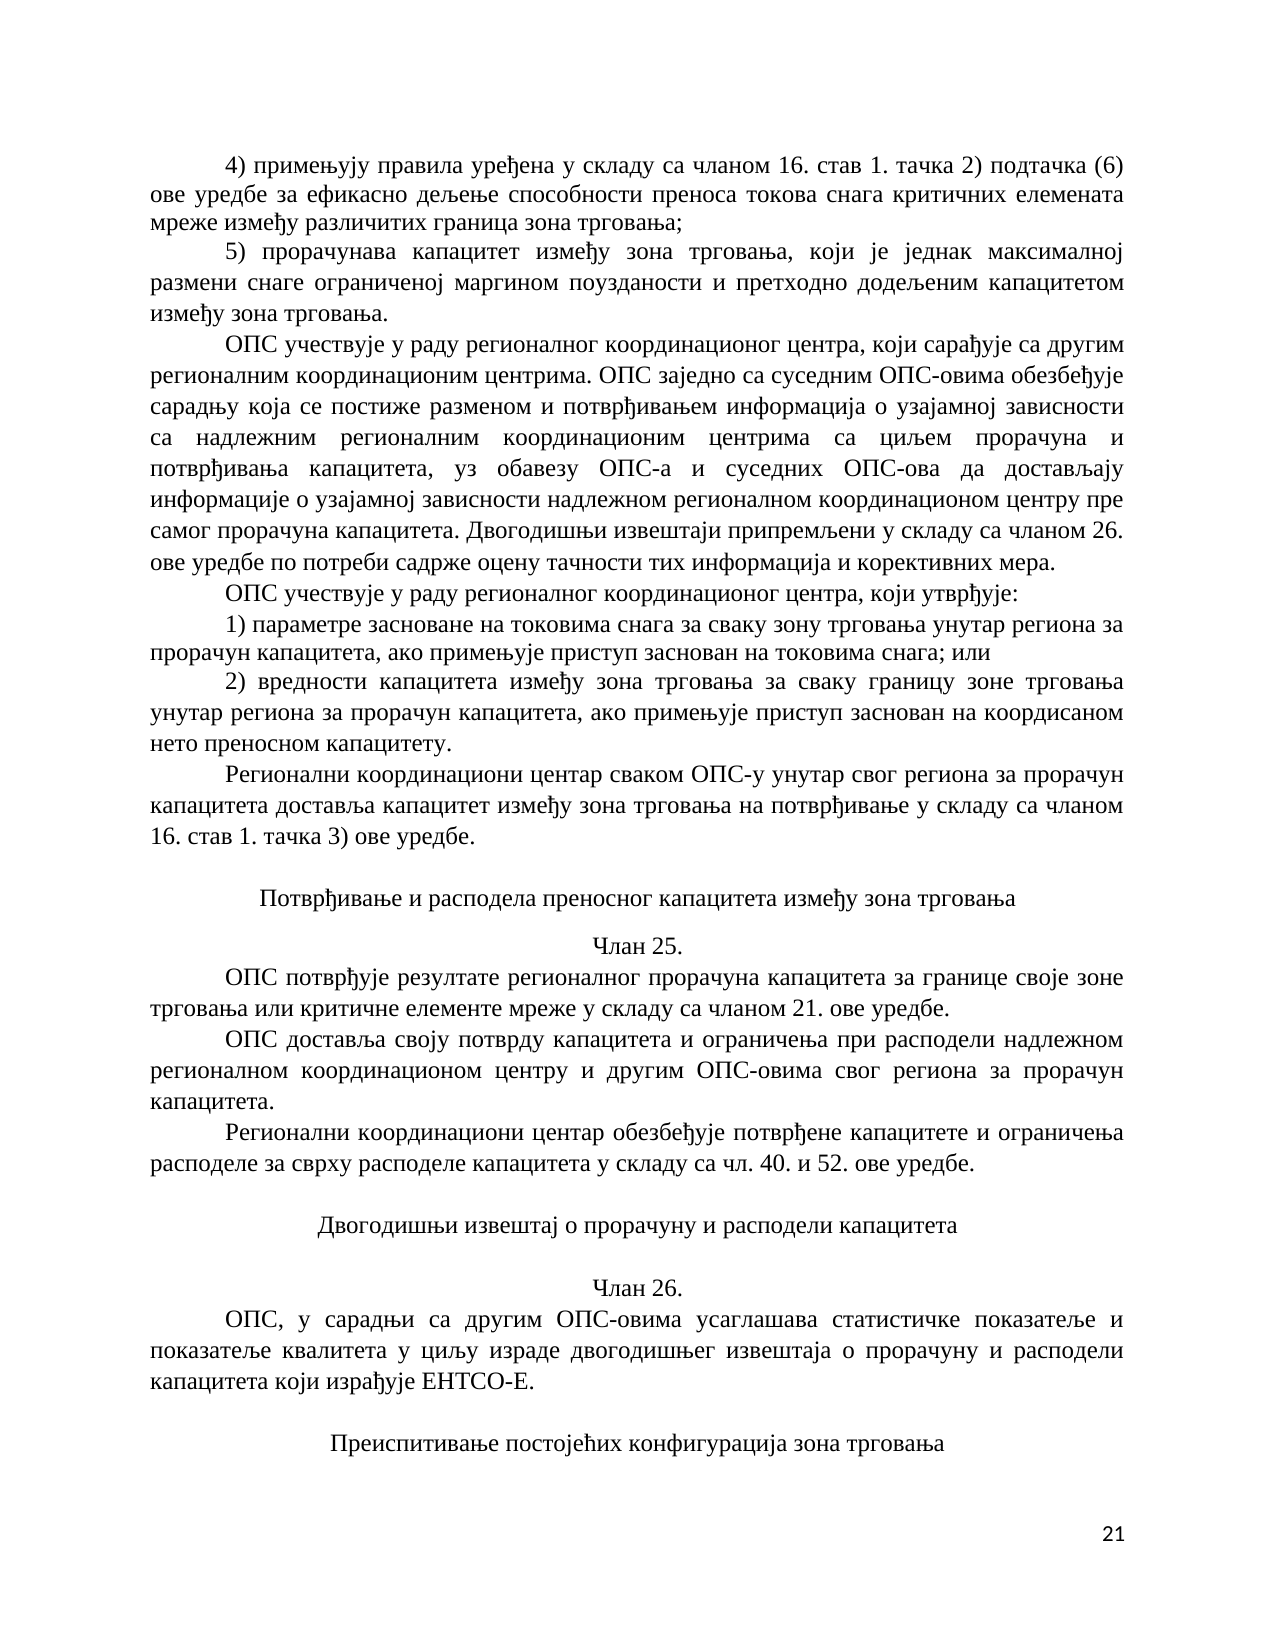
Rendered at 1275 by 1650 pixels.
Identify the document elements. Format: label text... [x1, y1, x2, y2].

text 1) параметре засноване на токовима снага за сваку зону трговања унутар региона за прорачун капацитета, ако примењује приступ заснован на токовима снага; или [150, 609, 1125, 666]
text 4) примењују правила уређена у складу са чланом 16. став 1. тачка 2) подтачка (6) ове уредбе за ефикасно дељење способности преноса токова снага критичних елемената мреже између различитих граница зона трговања; [150, 150, 1125, 236]
text 5) прорачунава капацитет између зона трговања, који је једнак максималној размени снаге ограниченој маргином поузданости и претходно додељеним капацитетом између зона трговања. [150, 236, 1125, 327]
text ОПС доставља своју потврду капацитета и ограничења при расподели надлежном регионалном координационом центру и другим ОПС-овима свог региона за прорачун капацитета. [150, 1024, 1125, 1115]
text Члан 26. [150, 1273, 1125, 1301]
text 2) вредности капацитета између зона трговања за сваку границу зоне трговања унутар региона за прорачун капацитета, ако примењује приступ заснован на коордисаном нето преносном капацитету. [150, 666, 1125, 757]
text Члан 25. [150, 931, 1125, 960]
text ОПС, у сарадњи са другим ОПС-овима усаглашава статистичке показатеље и показатеље квалитета у циљу израде двогодишњег извештаја о прорачуну и расподели капацитета који израђује ЕНТСО-Е. [150, 1304, 1125, 1394]
text Двогодишњи извештај о прорачуну и расподели капацитета [150, 1211, 1125, 1239]
text Регионални координациони центар сваком ОПС-у унутар свог региона за прорачун капацитета доставља капацитет између зона трговања на потврђивање у складу са чланом 16. став 1. тачка 3) ове уредбе. [150, 759, 1125, 850]
text ОПС учествује у раду регионалног координационог центра, који утврђује: [150, 578, 1125, 606]
text Потврђивање и расподела преносног капацитета између зона трговања [150, 883, 1125, 912]
text ОПС потврђује резултате регионалног прорачуна капацитета за границе своје зоне трговања или критичне елементе мреже у складу са чланом 21. ове уредбе. [150, 962, 1125, 1022]
text Преиспитивање постојећих конфигурација зона трговања [150, 1428, 1125, 1457]
text ОПС учествује у раду регионалног координационог центра, који сарађује са другим регионалним координационим центрима. ОПС заједно са суседним ОПС-овима обезбеђује сарадњу која се постиже разменом и потврђивањем информација о узајамној зависности са надлежним регионалним координационим центрима са циљем прорачуна и потврђивања капацитета, уз обавезу ОПС-а и суседних ОПС-ова да достављају информације о узајамној зависности надлежном регионалном координационом центру пре самог прорачуна капацитета. Двогодишњи извештаји припремљени у складу са чланом 26. ове уредбе по потреби садрже оцену тачности тих информација и корективних мера. [150, 329, 1125, 575]
text Регионални координациони центар обезбеђује потврђене капацитете и ограничења расподеле за сврху расподеле капацитета у складу са чл. 40. и 52. ове уредбе. [150, 1117, 1125, 1177]
